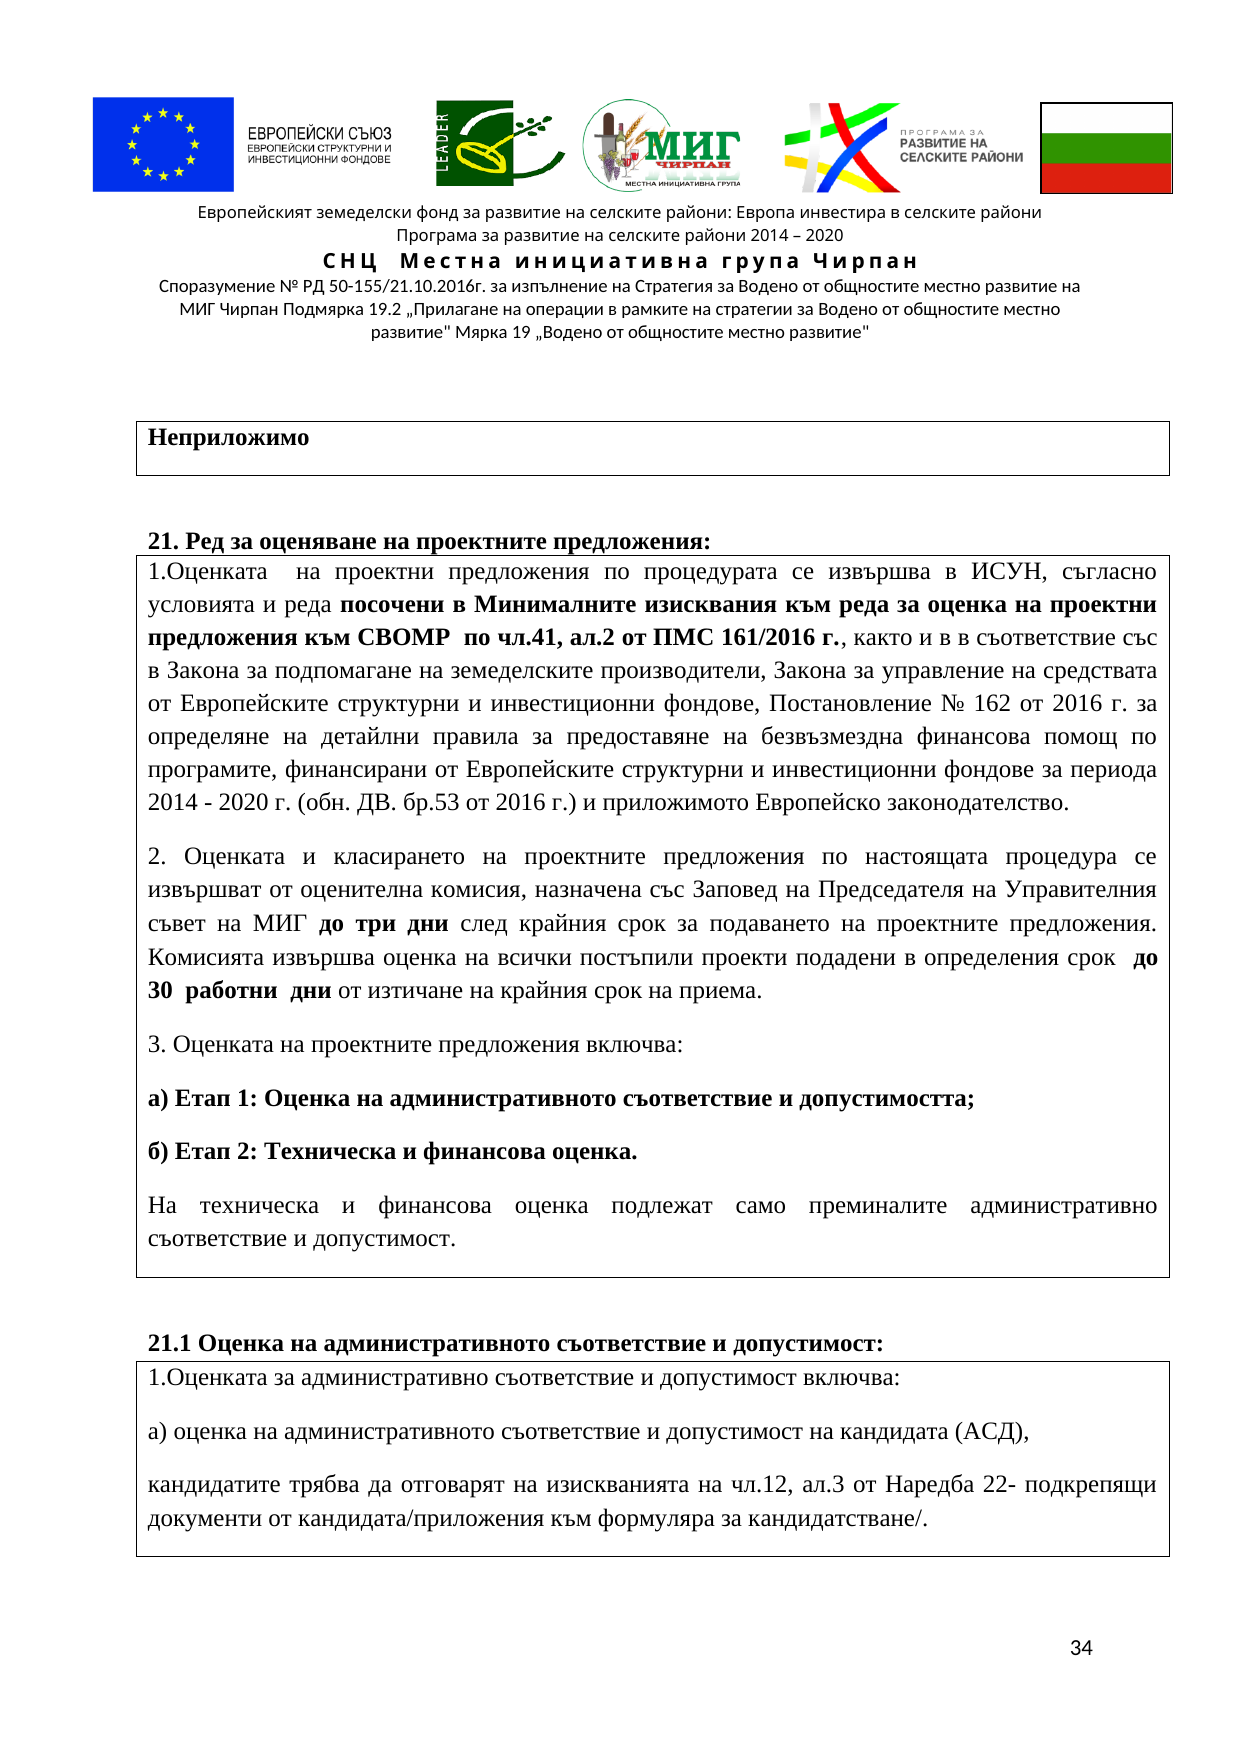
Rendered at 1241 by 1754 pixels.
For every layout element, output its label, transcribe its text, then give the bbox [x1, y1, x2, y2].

table_header 1.Оценката на проектни предложения по процедурата се извършва в ИСУН, съгласно условията и реда посочени в Минималните изисквания към реда за оценка на проектни предложения към СВОМР по чл.41, ал.2 от ПМС 161/2016 г., както и в в съответствие със в Закона за подпомагане на земеделските производители, Закона за управление на средствата от Европейските структурни и инвестиционни фондове, Постановление № 162 от 2016 г. за определяне на детайлни правила за предоставяне на безвъзмездна финансова помощ по програмите, финансирани от Европейските структурни и инвестиционни фондове за периода 2014 - 2020 г. (обн. ДВ. бр.53 от 2016 г.) и приложимото Европейско законодателство. 2. Оценката и класирането на проектните предложения по настоящата процедура се извършват от оценителна комисия, назначена със Заповед на Председателя на Управителния съвет на МИГ до три дни след крайния срок за подаването на проектните предложения. Комисията извършва оценка на всички постъпили проекти подадени в определения срок до 30 работни дни от изтичане на крайния срок на приема. 3. Оценката на проектните предложения включва: а) Етап 1: Оценка на административното съответствие и допустимостта; б) Етап 2: Техническа и финансова оценка. На техническа и финансова оценка подлежат само преминалите административно съответствие и допустимост. [137, 556, 1169, 1277]
picture [79, 82, 425, 202]
table_header Неприложимо [137, 422, 1169, 475]
picture [436, 100, 569, 186]
subtitle 21. Ред за оценяване на проектните предложения: [148, 526, 1093, 555]
picture [582, 99, 741, 192]
picture [770, 95, 1033, 199]
subtitle 21.1 Оценка на административното съответствие и допустимост: [148, 1328, 1093, 1357]
